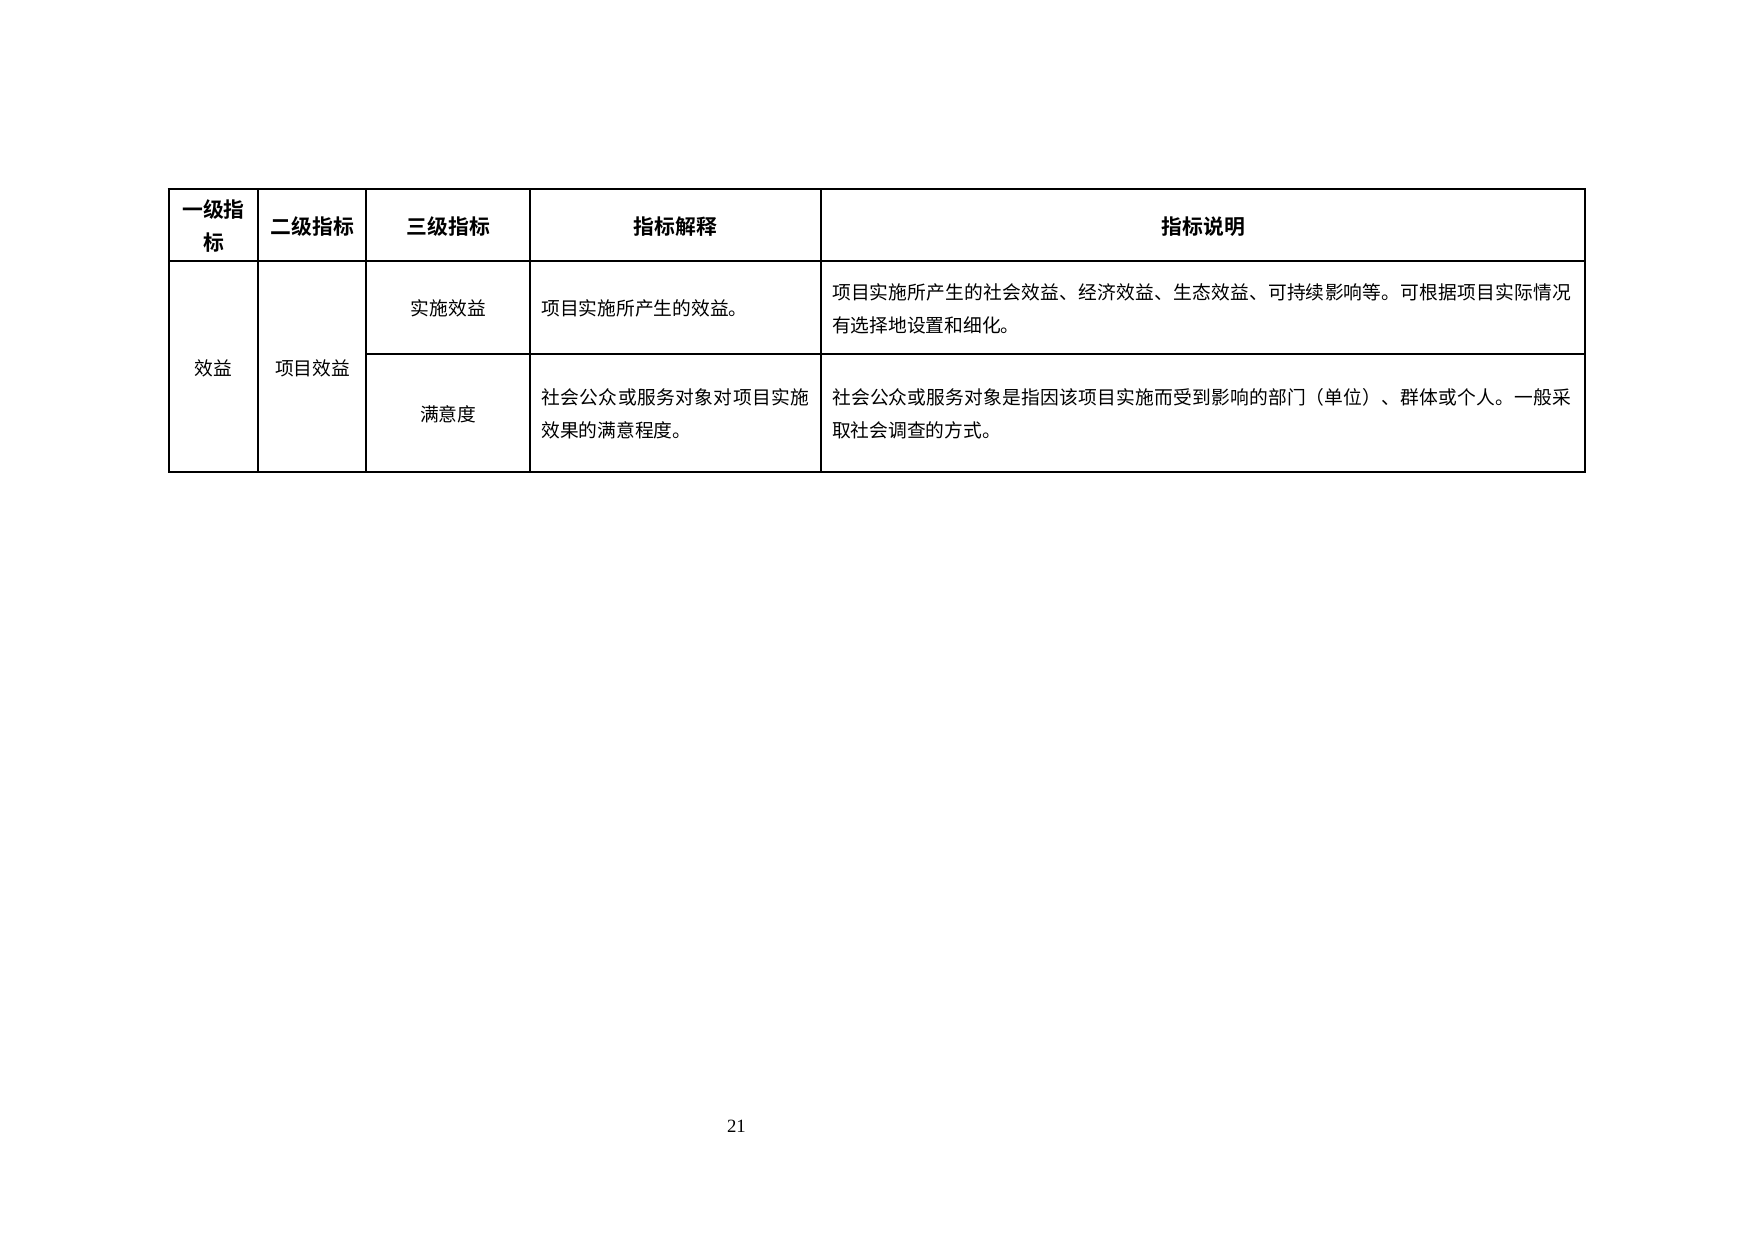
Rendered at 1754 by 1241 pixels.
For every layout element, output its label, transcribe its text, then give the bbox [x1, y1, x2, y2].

table_cell 社会公众或服务对象对项目实施效果的满意程度。 [531, 355, 820, 471]
table_header 指标解释 [531, 190, 820, 260]
table_header 一级指标 [170, 190, 257, 260]
table_cell 项目实施所产生的效益。 [531, 262, 820, 353]
table_cell 实施效益 [367, 262, 529, 353]
table_cell 项目效益 [259, 262, 365, 471]
table_cell 社会公众或服务对象是指因该项目实施而受到影响的部门（单位）、群体或个人。一般采取社会调查的方式。 [822, 355, 1584, 471]
table_header 三级指标 [367, 190, 529, 260]
table_header 指标说明 [822, 190, 1584, 260]
table_cell 满意度 [367, 355, 529, 471]
table_cell 项目实施所产生的社会效益、经济效益、生态效益、可持续影响等。可根据项目实际情况有选择地设置和细化。 [822, 262, 1584, 353]
table_header 二级指标 [259, 190, 365, 260]
table_cell 效益 [170, 262, 257, 471]
